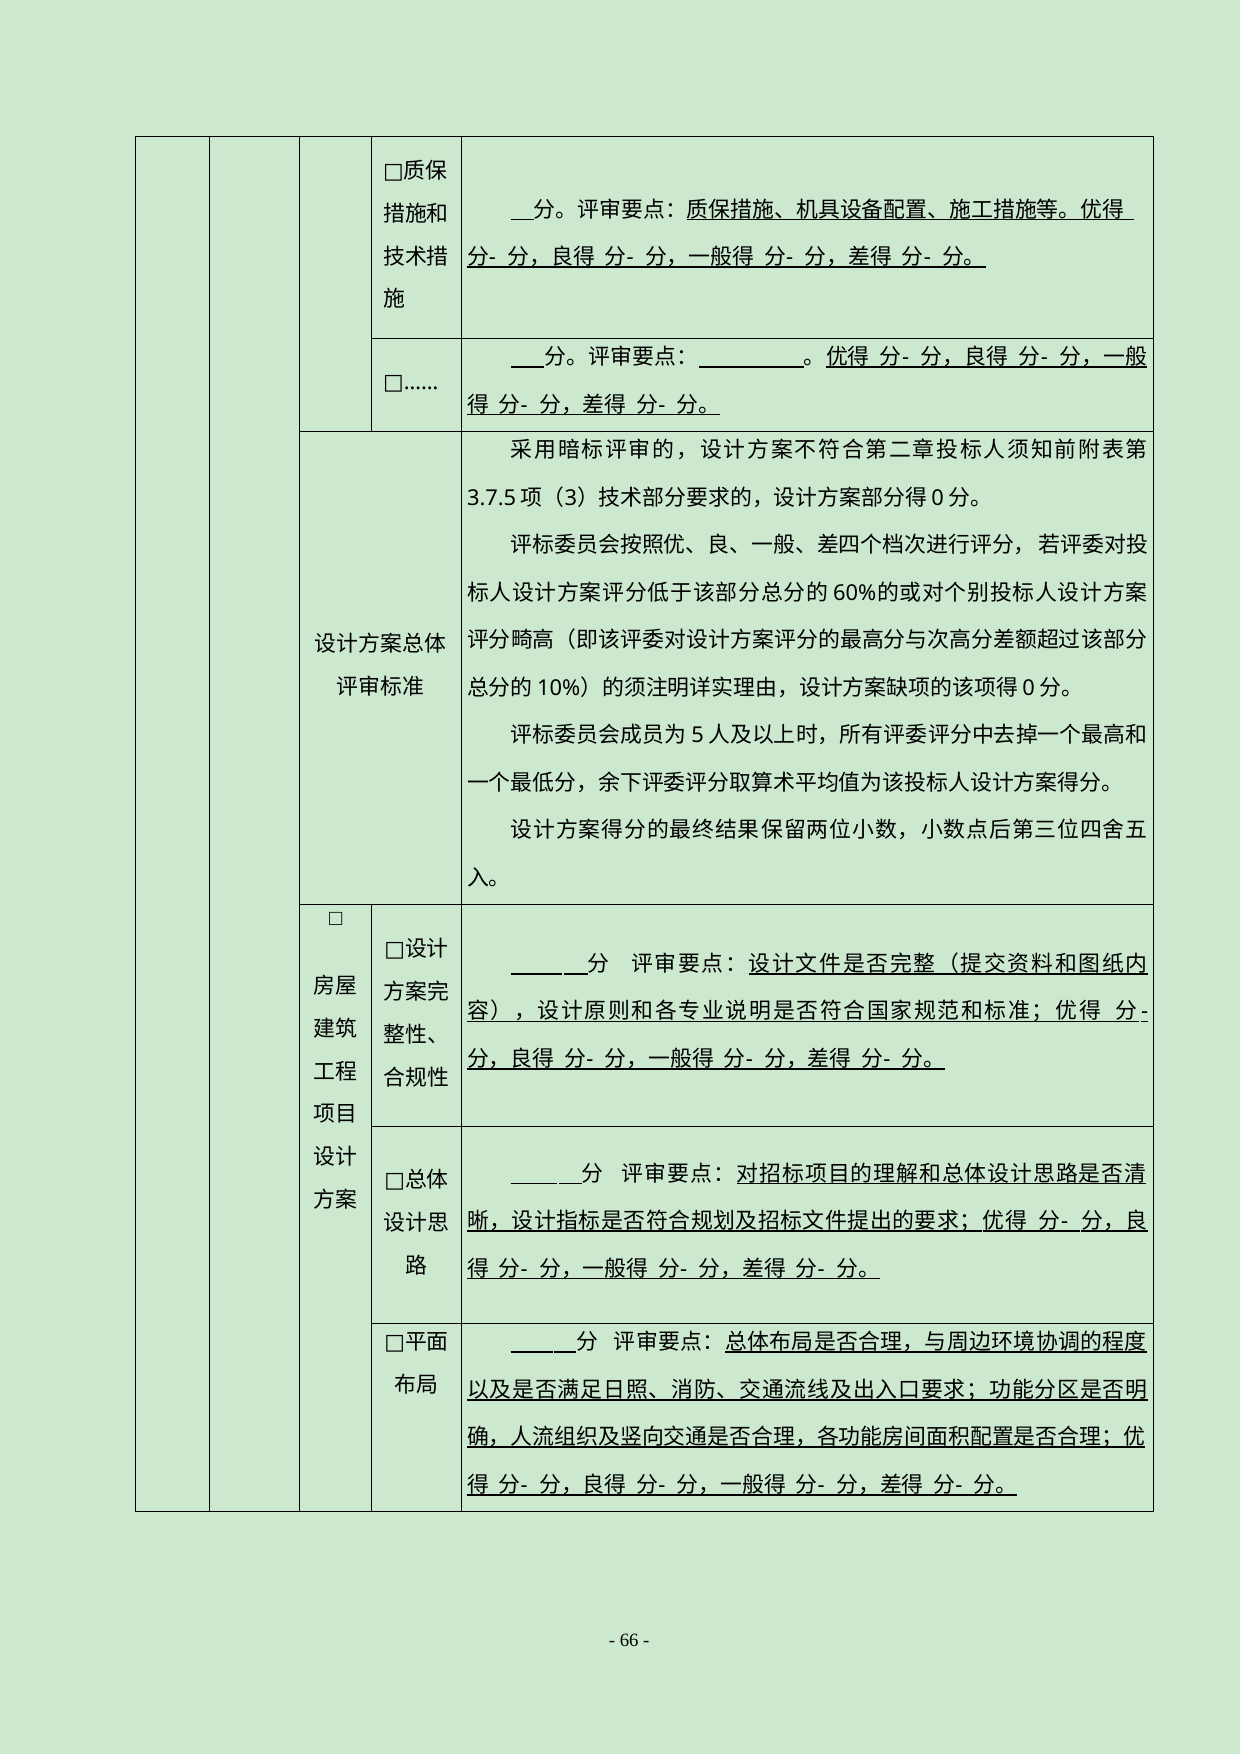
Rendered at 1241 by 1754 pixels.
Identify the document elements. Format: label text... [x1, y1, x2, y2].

table_cell □平面布局 [372, 1324, 461, 1511]
table_cell □…… [372, 339, 461, 431]
table_cell □总体设计思路 [372, 1127, 461, 1323]
table_cell 分。评审要点：质保措施、机具设备配置、施工措施等。优得 分- 分，良得 分- 分，一般得 分- 分，差得 分- 分。 [462, 137, 1153, 338]
table_cell 分 评审要点：对招标项目的理解和总体设计思路是否清晰，设计指标是否符合规划及招标文件提出的要求；优得 分- 分，良得 分- 分，一般得 分- 分，差得 分- 分。 [462, 1127, 1153, 1323]
table_cell □设计方案完整性、合规性 [372, 905, 461, 1126]
table_cell 分 评审要点：总体布局是否合理，与周边环境协调的程度以及是否满足日照、消防、交通流线及出入口要求；功能分区是否明确，人流组织及竖向交通是否合理，各功能房间面积配置是否合理；优得 分- 分，良得 分- 分，一般得 分- 分，差得 分- 分。 [462, 1324, 1153, 1511]
table_cell 采用暗标评审的，设计方案不符合第二章投标人须知前附表第3.7.5项（3）技术部分要求的，设计方案部分得0分。 评标委员会按照优、良、一般、差四个档次进行评分，若评委对投标人设计方案评分低于该部分总分的60%的或对个别投标人设计方案评分畸高（即该评委对设计方案评分的最高分与次高分差额超过该部分总分的10%）的须注明详实理由，设计方案缺项的该项得0分。 评标委员会成员为5人及以上时，所有评委评分中去掉一个最高和一个最低分，余下评委评分取算术平均值为该投标人设计方案得分。 设计方案得分的最终结果保留两位小数，小数点后第三位四舍五入。 [462, 432, 1153, 904]
table_cell 分。评审要点： 。优得 分- 分，良得 分- 分，一般得 分- 分，差得 分- 分。 [462, 339, 1153, 431]
table_cell 分 评审要点：设计文件是否完整（提交资料和图纸内容），设计原则和各专业说明是否符合国家规范和标准；优得 分- 分，良得 分- 分，一般得 分- 分，差得 分- 分。 [462, 905, 1153, 1126]
table_cell □ 房屋建筑工程项目设计方案 [300, 905, 371, 1511]
table_cell 设计方案总体评审标准 [300, 432, 461, 904]
table_cell □质保措施和技术措施 [372, 137, 461, 338]
